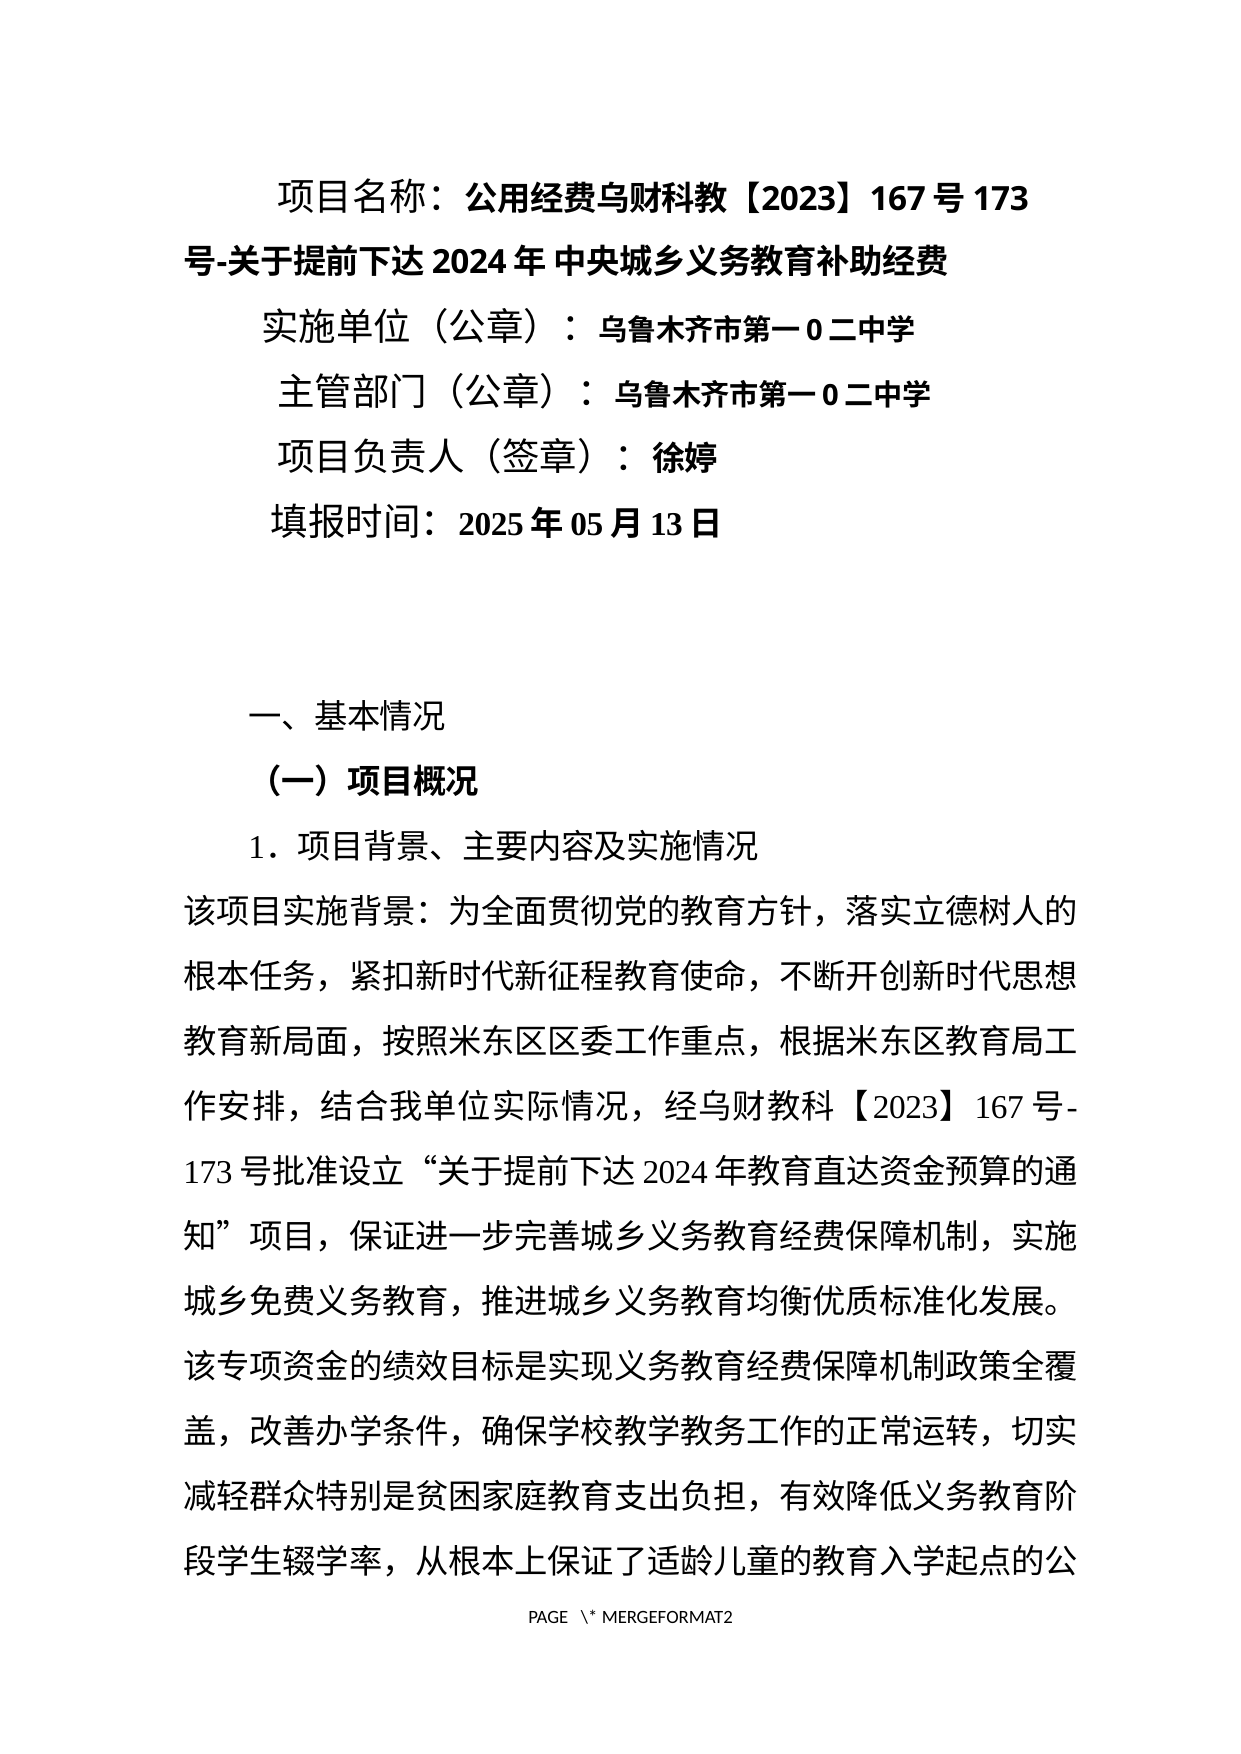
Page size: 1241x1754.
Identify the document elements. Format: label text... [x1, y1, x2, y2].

text 实施单位（公章）：乌鲁木齐市第一0二中学 [183, 292, 1078, 357]
text 项目名称：公用经费乌财科教【2023】167号173号-关于提前下达2024年 中央城乡义务教育补助经费 [183, 162, 1078, 292]
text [183, 812, 1078, 1592]
text 主管部门（公章）：乌鲁木齐市第一0二中学 [183, 357, 1078, 422]
text （一）项目概况 [183, 747, 1078, 812]
text 一、基本情况 [183, 682, 1078, 747]
text 填报时间：2025年05月13日 [211, 487, 1078, 552]
text 项目负责人（签章）：徐婷 [183, 422, 1078, 487]
